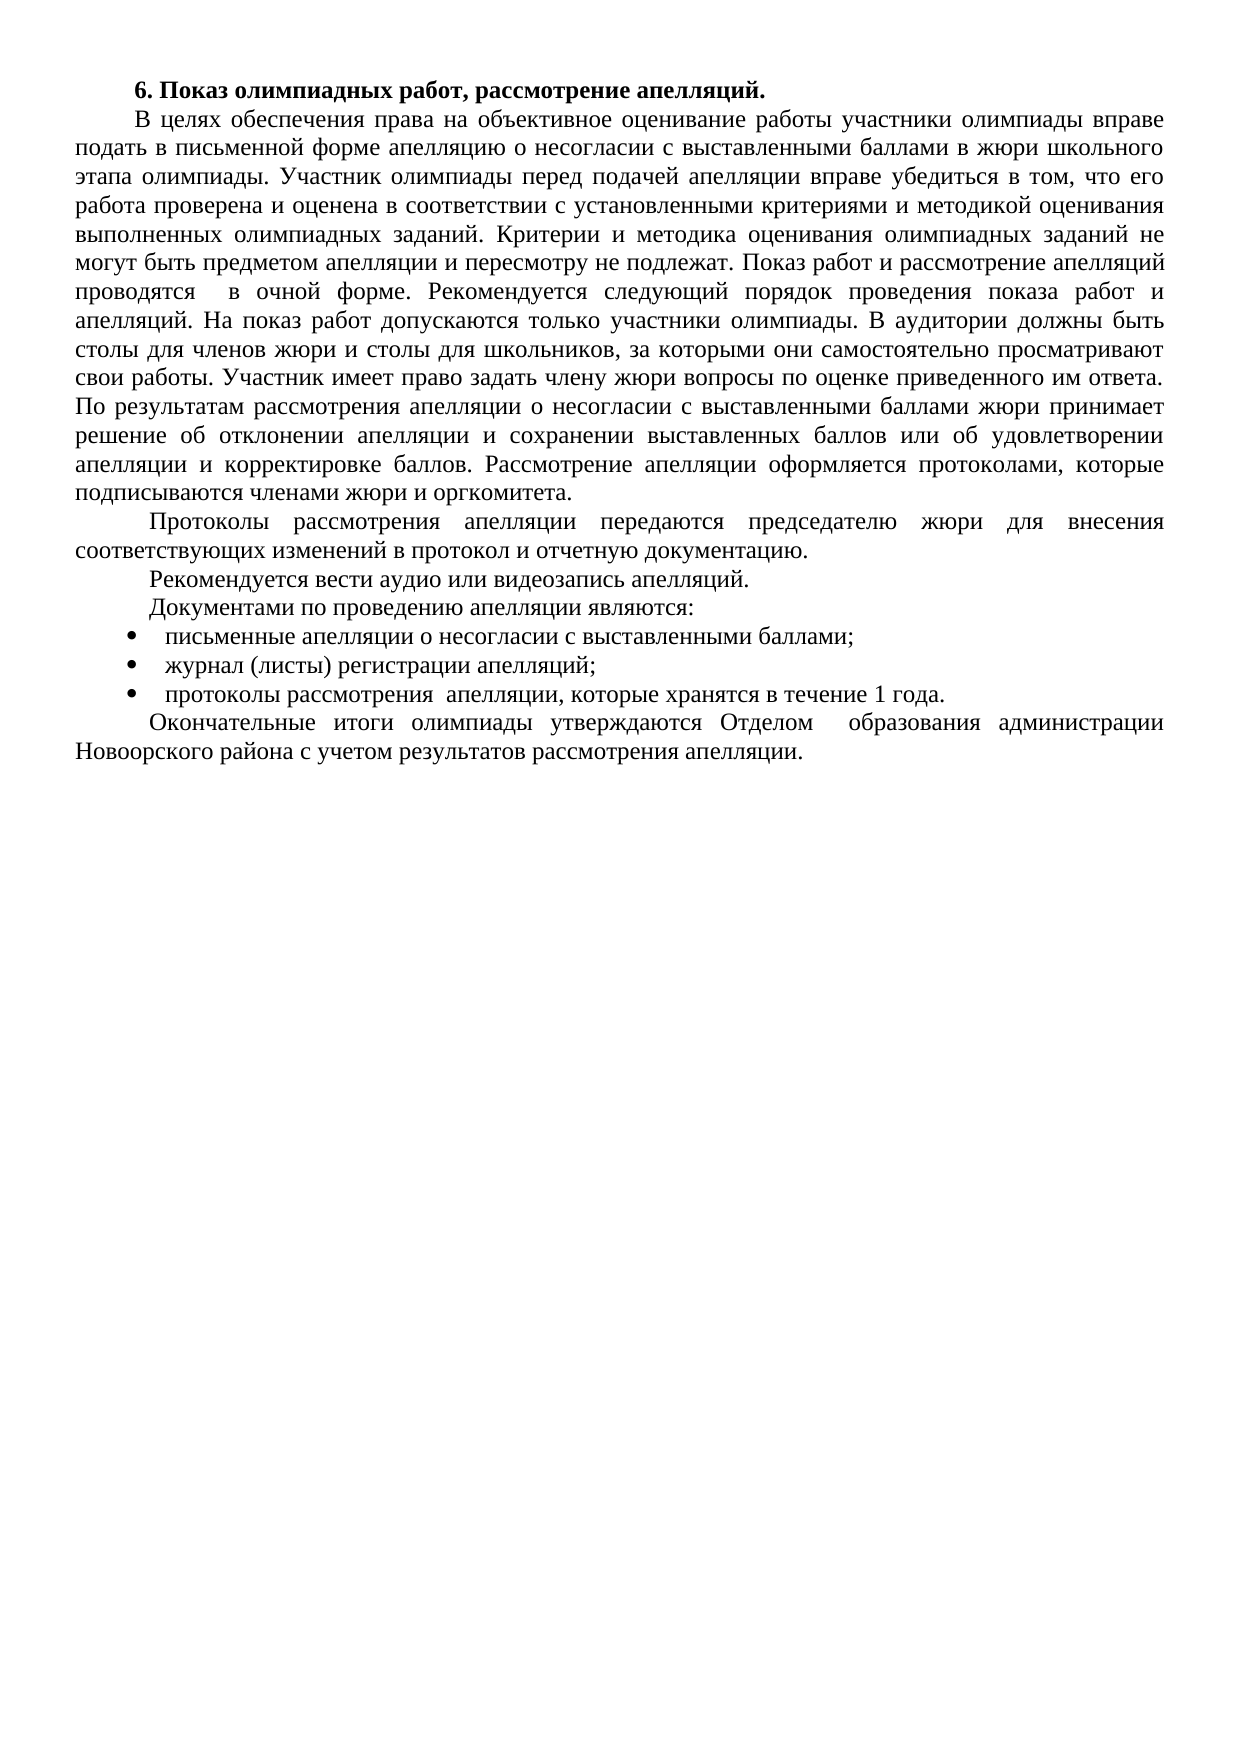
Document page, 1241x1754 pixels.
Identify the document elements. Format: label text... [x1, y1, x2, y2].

text Окончательные итоги олимпиады утверждаются Отделом образования администрации Новоорского района с учетом результатов рассмотрения апелляции. [75, 707, 1165, 765]
text Документами по проведению апелляции являются: [75, 592, 1165, 621]
text Протоколы рассмотрения апелляции передаются председателю жюри для внесения соответствующих изменений в протокол и отчетную документацию. [75, 506, 1165, 564]
list журнал (листы) регистрации апелляций; [127, 650, 1165, 679]
list письменные апелляции о несогласии с выставленными баллами; [127, 621, 1165, 650]
text Рекомендуется вести аудио или видеозапись апелляций. [75, 564, 1165, 592]
list протоколы рассмотрения апелляции, которые хранятся в течение 1 года. [127, 679, 1165, 707]
text 6. Показ олимпиадных работ, рассмотрение апелляций. [75, 75, 1165, 104]
text В целях обеспечения права на объективное оценивание работы участники олимпиады вправе подать в письменной форме апелляцию о несогласии с выставленными баллами в жюри школьного этапа олимпиады. Участник олимпиады перед подачей апелляции вправе убедиться в том, что его работа проверена и оценена в соответствии с установленными критериями и методикой оценивания выполненных олимпиадных заданий. Критерии и методика оценивания олимпиадных заданий не могут быть предметом апелляции и пересмотру не подлежат. Показ работ и рассмотрение апелляций проводятся в очной форме. Рекомендуется следующий порядок проведения показа работ и апелляций. На показ работ допускаются только участники олимпиады. В аудитории должны быть столы для членов жюри и столы для школьников, за которыми они самостоятельно просматривают свои работы. Участник имеет право задать члену жюри вопросы по оценке приведенного им ответа. По результатам рассмотрения апелляции о несогласии с выставленными баллами жюри принимает решение об отклонении апелляции и сохранении выставленных баллов или об удовлетворении апелляции и корректировке баллов. Рассмотрение апелляции оформляется протоколами, которые подписываются членами жюри и оргкомитета. [75, 104, 1165, 506]
